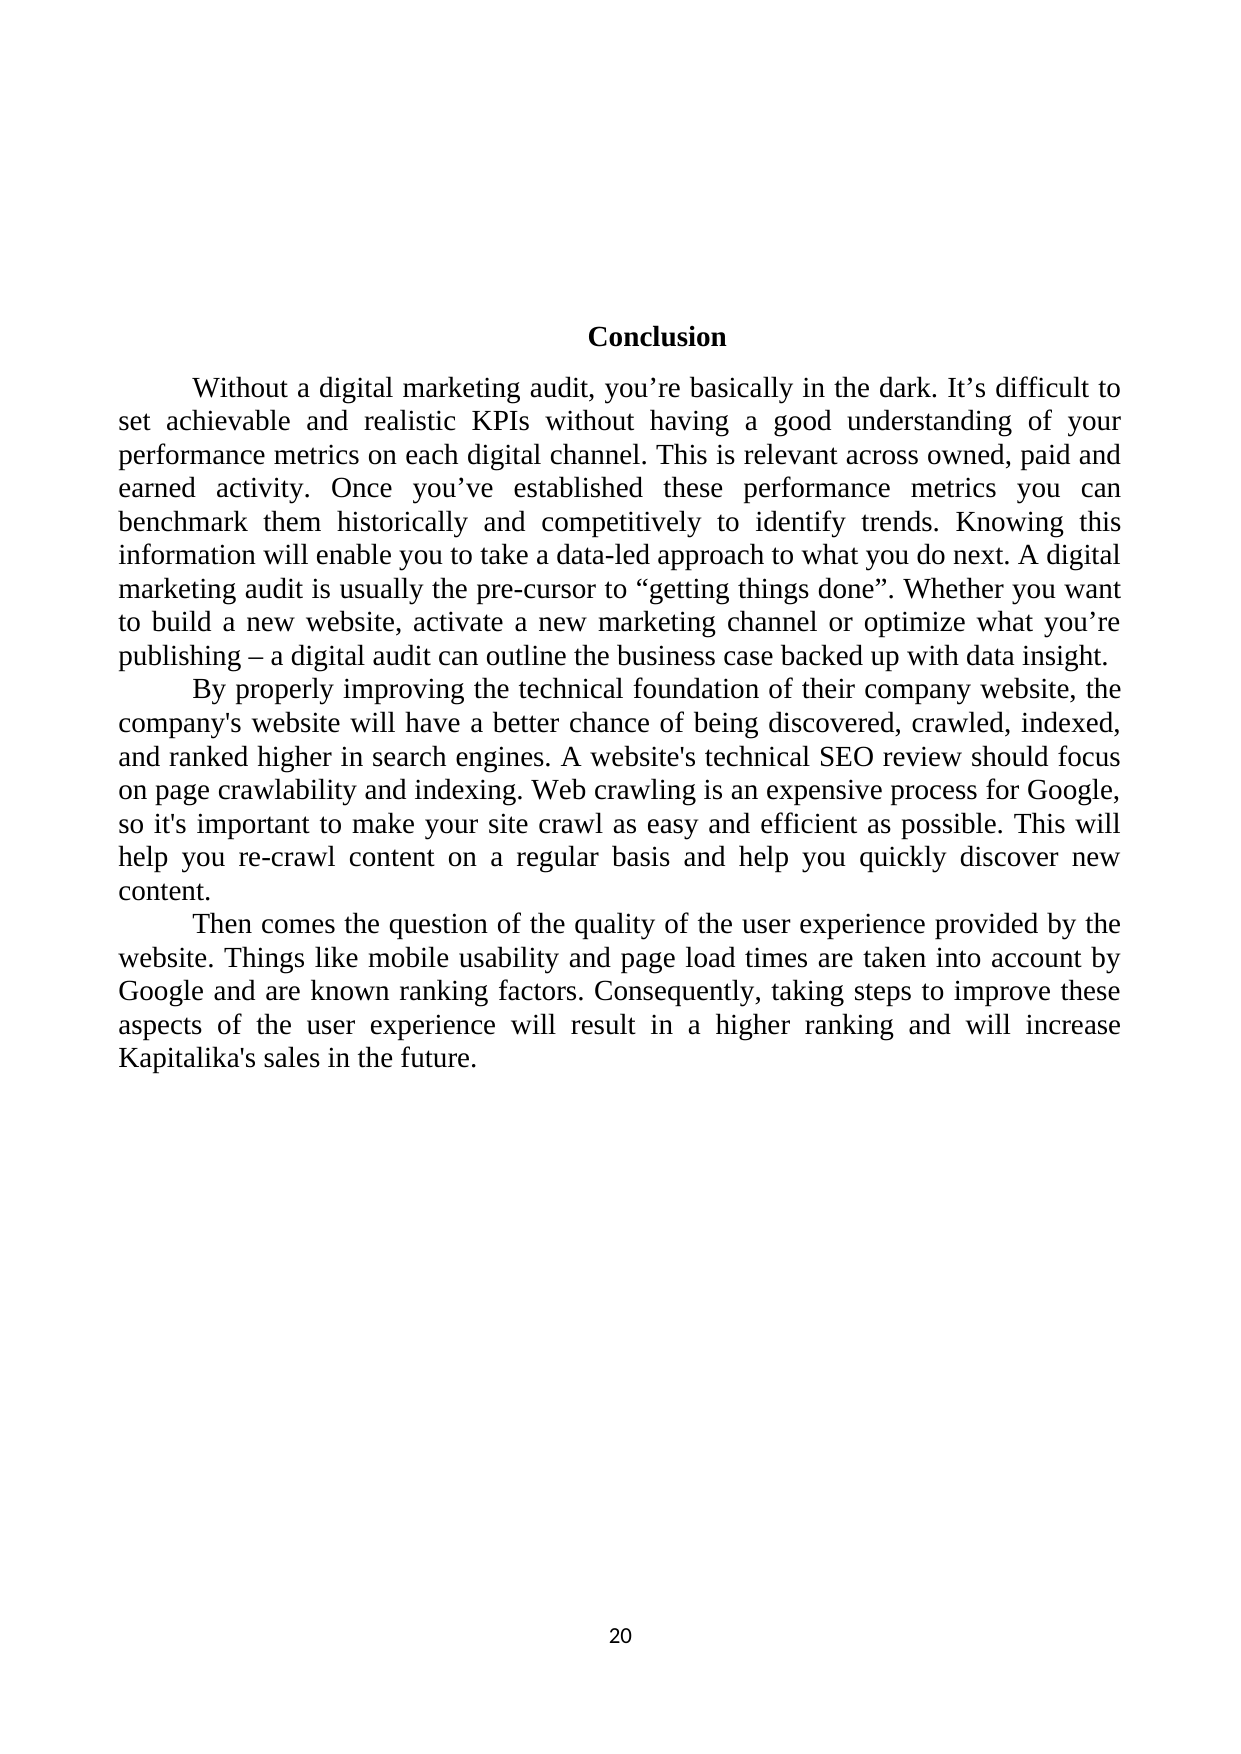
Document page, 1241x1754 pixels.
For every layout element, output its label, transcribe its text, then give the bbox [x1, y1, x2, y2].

subtitle Conclusion [118, 319, 1122, 353]
text Without a digital marketing audit, you’re basically in the dark. It’s difficult to set achievable and realistic KPIs without having a good understanding of your performance metrics on each digital channel. This is relevant across owned, paid and earned activity. Once you’ve established these performance metrics you can benchmark them historically and competitively to identify trends. Knowing this information will enable you to take a data-led approach to what you do next. A digital marketing audit is usually the pre-cursor to “getting things done”. Whether you want to build a new website, activate a new marketing channel or optimize what you’re publishing – a digital audit can outline the business case backed up with data insight. [118, 370, 1122, 672]
text Then comes the question of the quality of the user experience provided by the website. Things like mobile usability and page load times are taken into account by Google and are known ranking factors. Consequently, taking steps to improve these aspects of the user experience will result in a higher ranking and will increase Kapitalika's sales in the future. [118, 906, 1122, 1074]
text By properly improving the technical foundation of their company website, the company's website will have a better chance of being discovered, crawled, indexed, and ranked higher in search engines. A website's technical SEO review should focus on page crawlability and indexing. Web crawling is an expensive process for Google, so it's important to make your site crawl as easy and efficient as possible. This will help you re-crawl content on a regular basis and help you quickly discover new content. [118, 672, 1122, 906]
